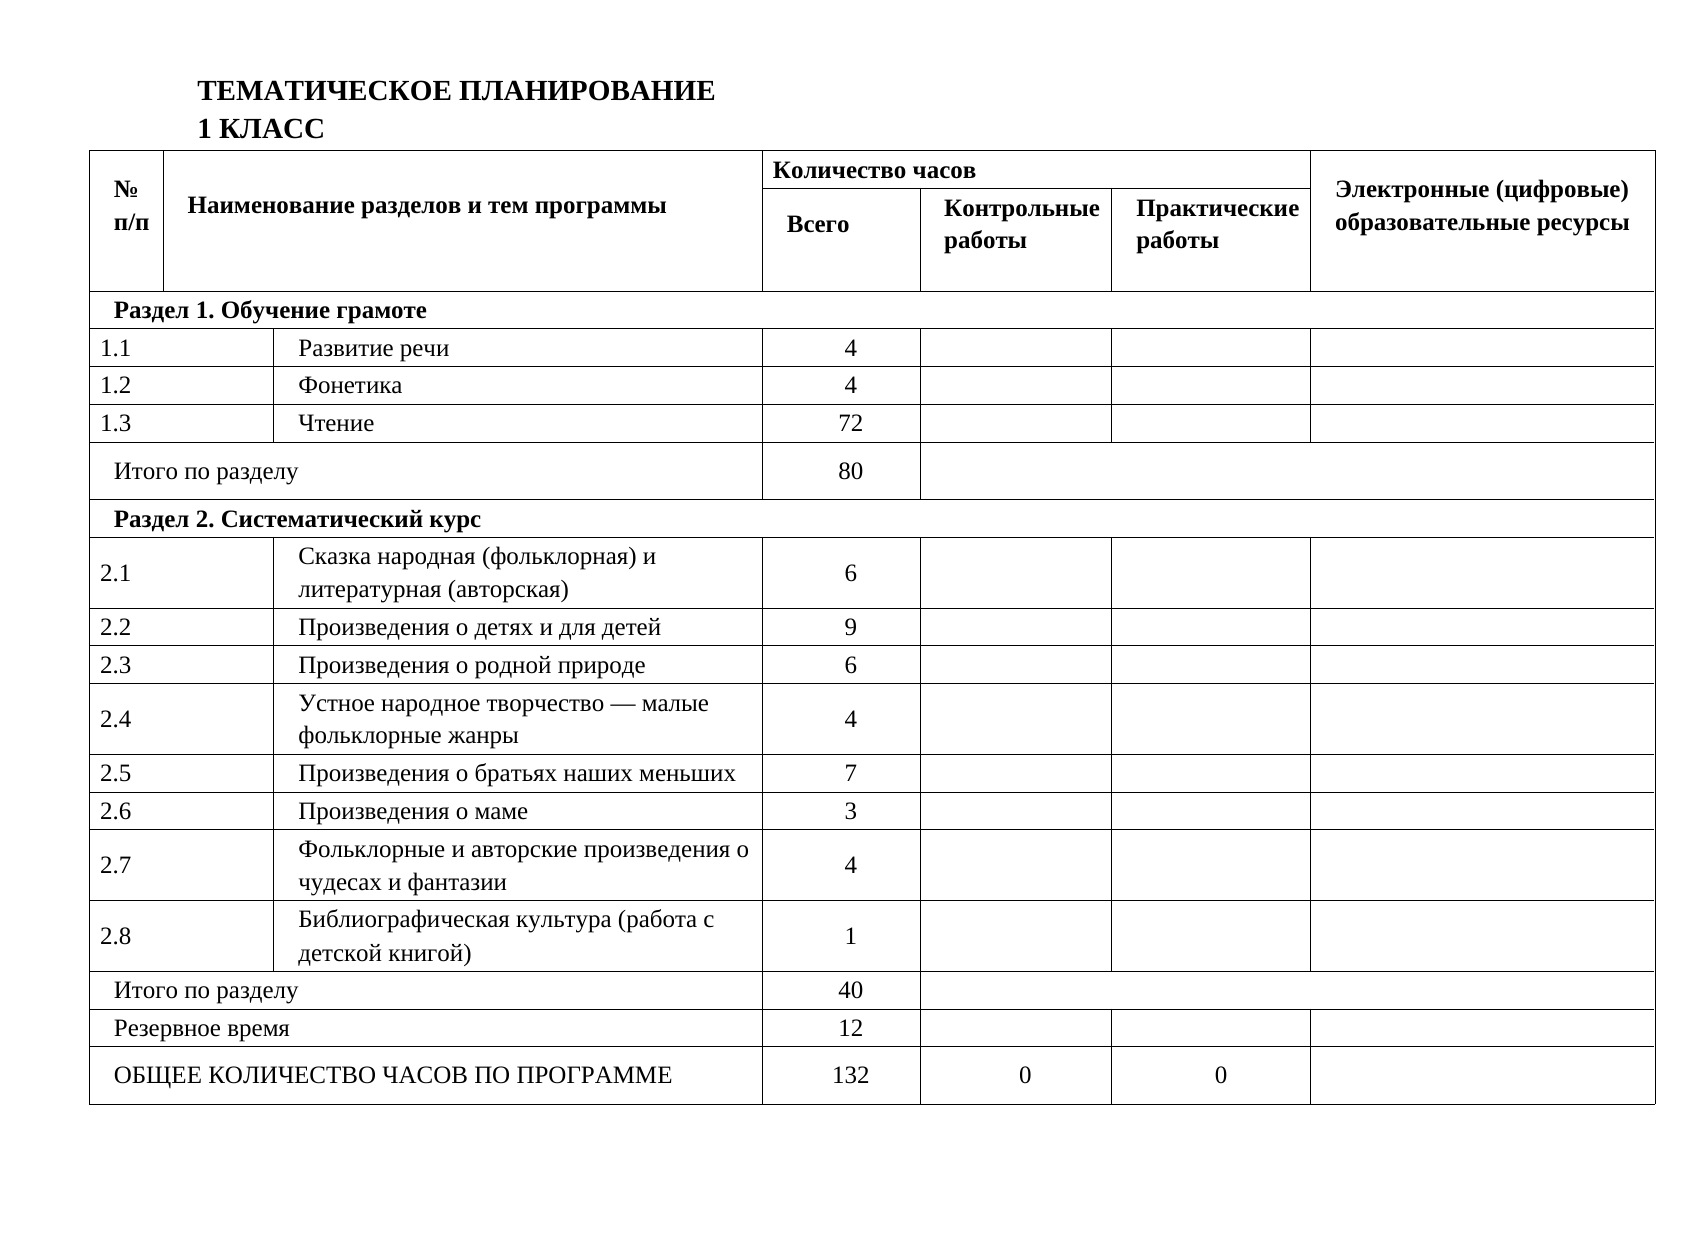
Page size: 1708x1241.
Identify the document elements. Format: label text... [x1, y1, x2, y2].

table_cell [1311, 754, 1655, 791]
table_cell [921, 367, 1111, 404]
table_cell [921, 329, 1111, 366]
table_cell [1112, 609, 1310, 645]
table_cell [1112, 329, 1310, 366]
table_cell [1311, 328, 1655, 366]
table_cell Произведения о родной природе [274, 646, 762, 683]
table_cell [1112, 646, 1310, 683]
table_cell [1112, 367, 1310, 404]
table_cell [1311, 1046, 1655, 1103]
table_cell 2.1 [90, 538, 273, 608]
table_cell [1112, 830, 1310, 900]
table_cell Итого по разделу [90, 443, 762, 499]
table_cell [921, 830, 1111, 900]
table_cell [921, 646, 1111, 683]
table_cell Всего [763, 189, 920, 291]
table_header № п/п [90, 151, 163, 291]
table_cell Резервное время [90, 1010, 762, 1046]
table_header Электронные (цифровые) образовательные ресурсы [1311, 151, 1655, 291]
table_cell 2.7 [90, 830, 273, 900]
table_cell 1.3 [90, 405, 273, 441]
table_cell 2.6 [90, 793, 273, 829]
table_cell Произведения о братьях наших меньших [274, 755, 762, 791]
table_cell Произведения о маме [274, 793, 762, 829]
table_cell 72 [763, 405, 920, 441]
table_cell [1311, 645, 1655, 683]
table_cell 2.8 [90, 901, 273, 971]
table_cell 0 [1112, 1047, 1310, 1103]
table_cell [1112, 405, 1310, 441]
table_cell [1311, 537, 1655, 608]
table_cell Практические работы [1112, 189, 1310, 291]
table_cell 1.1 [90, 329, 273, 366]
table_cell 4 [763, 830, 920, 900]
table_cell 0 [921, 1047, 1111, 1103]
table_cell [1112, 684, 1310, 754]
subtitle ТЕМАТИЧЕСКОЕ ПЛАНИРОВАНИЕ 1 КЛАСС [197, 73, 718, 145]
table_cell 80 [763, 443, 920, 499]
table_cell 2.3 [90, 646, 273, 683]
table_cell 4 [763, 367, 920, 404]
table_cell [1311, 829, 1655, 900]
table_cell Контрольные работы [921, 189, 1111, 291]
table_cell 2.4 [90, 684, 273, 754]
table_cell [1112, 793, 1310, 829]
table_cell 6 [763, 538, 920, 608]
table_cell 7 [763, 755, 920, 791]
table_cell [921, 538, 1111, 608]
table_cell [921, 1010, 1111, 1046]
table_cell Раздел 2. Систематический курс [90, 499, 1655, 537]
table_cell [1311, 366, 1655, 404]
table_cell [1311, 791, 1655, 829]
table_cell [921, 755, 1111, 791]
table_cell Чтение [274, 405, 762, 441]
table_cell 4 [763, 684, 920, 754]
table_cell Итого по разделу [90, 972, 762, 1008]
table_cell [1311, 900, 1655, 971]
table_cell [1311, 683, 1655, 754]
table_cell Произведения о детях и для детей [274, 609, 762, 645]
table_cell [1311, 608, 1655, 645]
table_header Наименование разделов и тем программы [164, 151, 762, 291]
table_cell Фольклорные и авторские произведения о чудесах и фантазии [274, 830, 762, 900]
table_cell 132 [763, 1047, 920, 1103]
table_cell [1311, 404, 1655, 441]
table_cell Раздел 1. Обучение грамоте [90, 291, 1655, 328]
table_cell 1 [763, 901, 920, 971]
table_cell [921, 684, 1111, 754]
table_cell 40 [763, 972, 920, 1008]
table_cell [921, 971, 1655, 1008]
table_cell 12 [763, 1010, 920, 1046]
table_cell 1.2 [90, 367, 273, 404]
table_cell 2.5 [90, 755, 273, 791]
table_cell ОБЩЕЕ КОЛИЧЕСТВО ЧАСОВ ПО ПРОГРАММЕ [90, 1047, 762, 1103]
table_cell [921, 901, 1111, 971]
table_cell Фонетика [274, 367, 762, 404]
table_cell Сказка народная (фольклорная) и литературная (авторская) [274, 538, 762, 608]
table_cell [1311, 1009, 1655, 1046]
table_cell 2.2 [90, 609, 273, 645]
table_cell Устное народное творчество — малые фольклорные жанры [274, 684, 762, 754]
table_cell 9 [763, 609, 920, 645]
table_cell [921, 441, 1655, 499]
table_cell [921, 405, 1111, 441]
table_cell Библиографическая культура (работа с детской книгой) [274, 901, 762, 971]
table_cell 6 [763, 646, 920, 683]
table_cell [1112, 901, 1310, 971]
table_cell 3 [763, 793, 920, 829]
table_cell [1112, 1010, 1310, 1046]
table_cell Развитие речи [274, 329, 762, 366]
table_header Количество часов [763, 151, 1310, 188]
table_cell [1112, 755, 1310, 791]
table_cell [921, 609, 1111, 645]
table_cell 4 [763, 329, 920, 366]
table_cell [921, 793, 1111, 829]
table_cell [1112, 538, 1310, 608]
